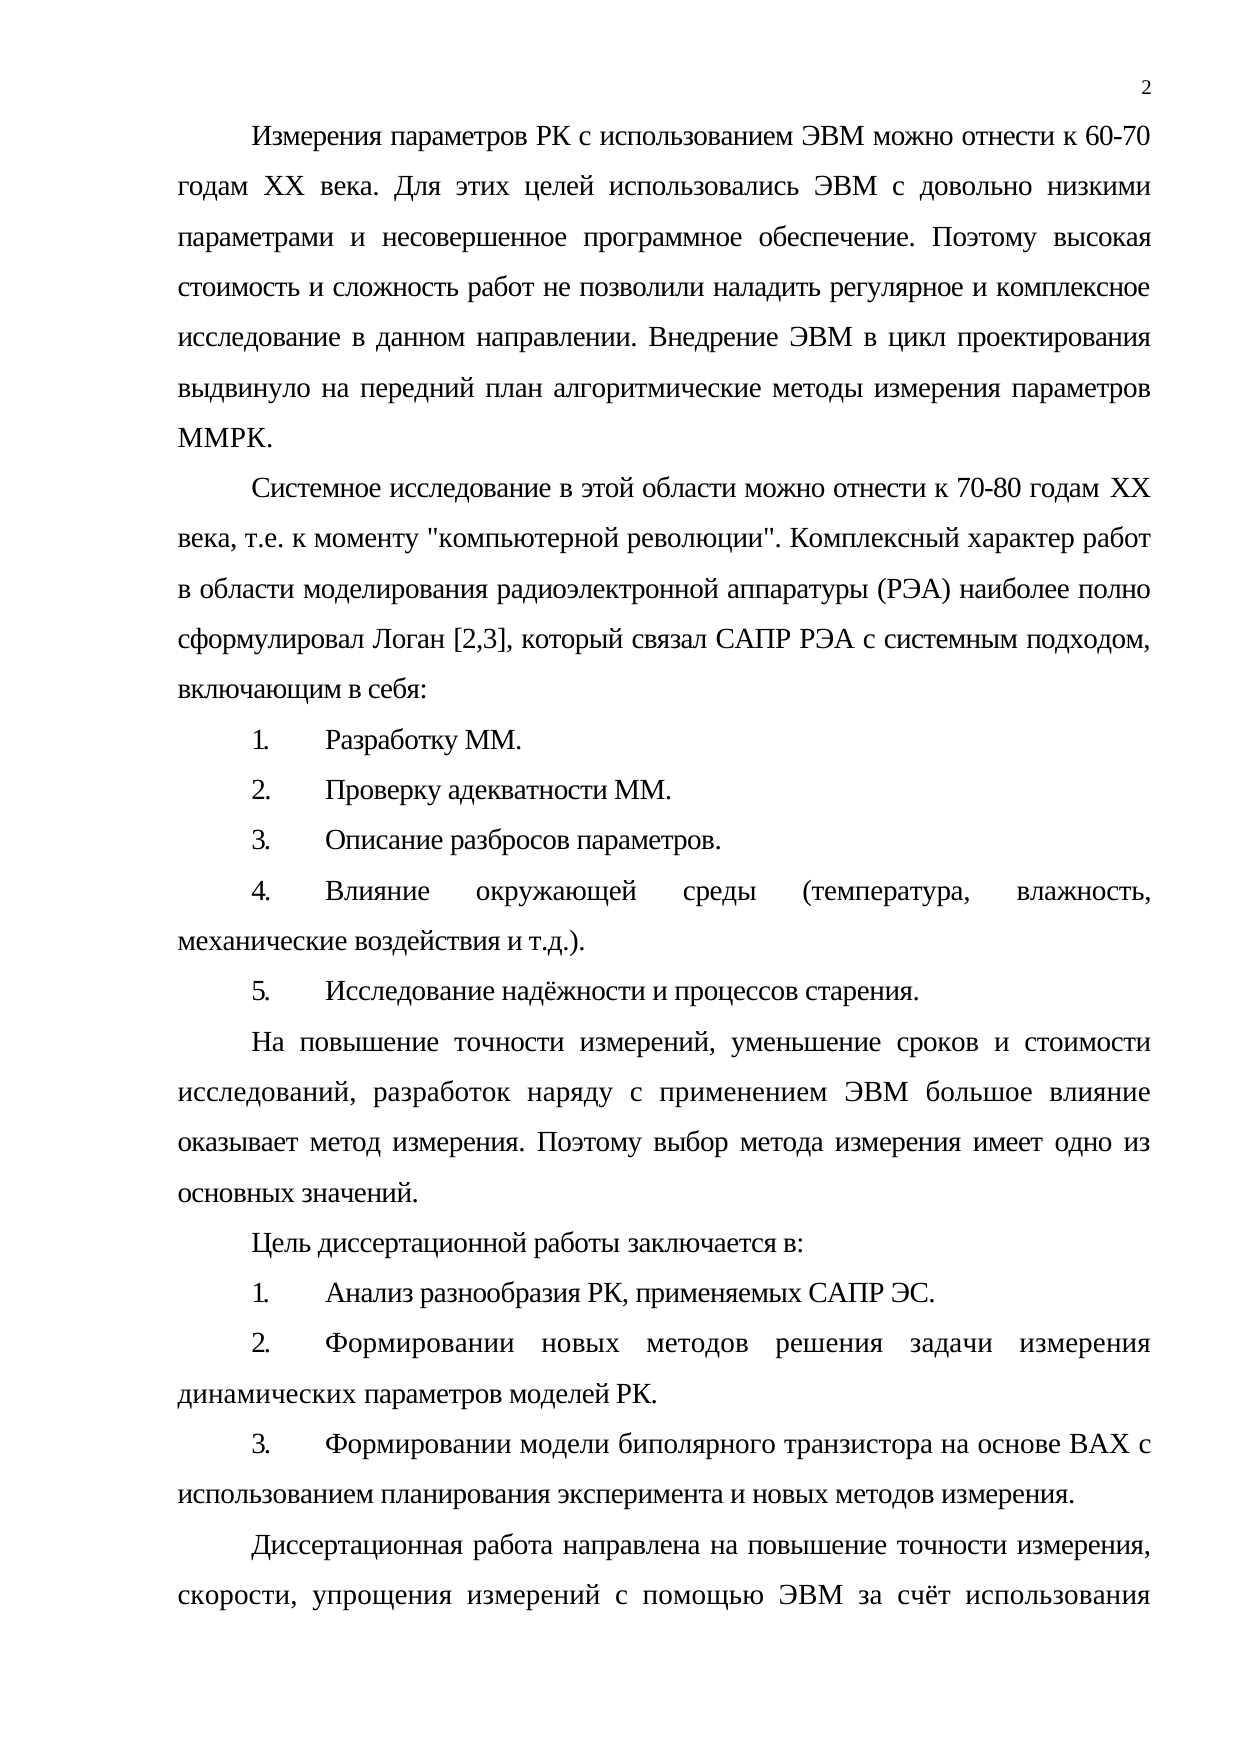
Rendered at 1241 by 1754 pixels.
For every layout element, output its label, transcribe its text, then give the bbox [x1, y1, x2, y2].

text Цель диссертационной работы заключается в: [177, 1225, 1152, 1258]
list Формировании новых методов решения задачи измерения динамических параметров моделей РК. [177, 1326, 1152, 1409]
text На повышение точности измерений, уменьшение сроков и стоимости исследований, разработок наряду с применением ЭВМ большое влияние оказывает метод измерения. Поэтому выбор метода измерения имеет одно из основных значений. [177, 1024, 1152, 1208]
list Анализ разнообразия РК, применяемых САПР ЭС. [177, 1275, 1152, 1309]
text Измерения параметров РК с использованием ЭВМ можно отнести к 60-70 годам XX века. Для этих целей использовались ЭВМ с довольно низкими параметрами и несовершенное программное обеспечение. Поэтому высокая стоимость и сложность работ не позволили наладить регулярное и комплексное исследование в данном направлении. Внедрение ЭВМ в цикл проектирования выдвинуло на передний план алгоритмические методы измерения параметров ММРК. [177, 118, 1152, 453]
list Исследование надёжности и процессов старения. [177, 973, 1152, 1007]
list Разработку ММ. [177, 722, 1152, 755]
list Влияние окружающей среды (температура, влажность, механические воздействия и т.д.). [177, 873, 1152, 957]
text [177, 1527, 1152, 1611]
list Описание разбросов параметров. [177, 822, 1152, 856]
text Системное исследование в этой области можно отнести к 70-80 годам XX века, т.е. к моменту "компьютерной революции". Комплексный характер работ в области моделирования радиоэлектронной аппаратуры (РЭА) наиболее полно сформулировал Логан [2,3], который связал САПР РЭА с системным подходом, включающим в себя: [177, 470, 1152, 705]
list Формировании модели биполярного транзистора на основе ВАХ с использованием планирования эксперимента и новых методов измерения. [177, 1426, 1152, 1510]
list Проверку адекватности ММ. [177, 772, 1152, 806]
